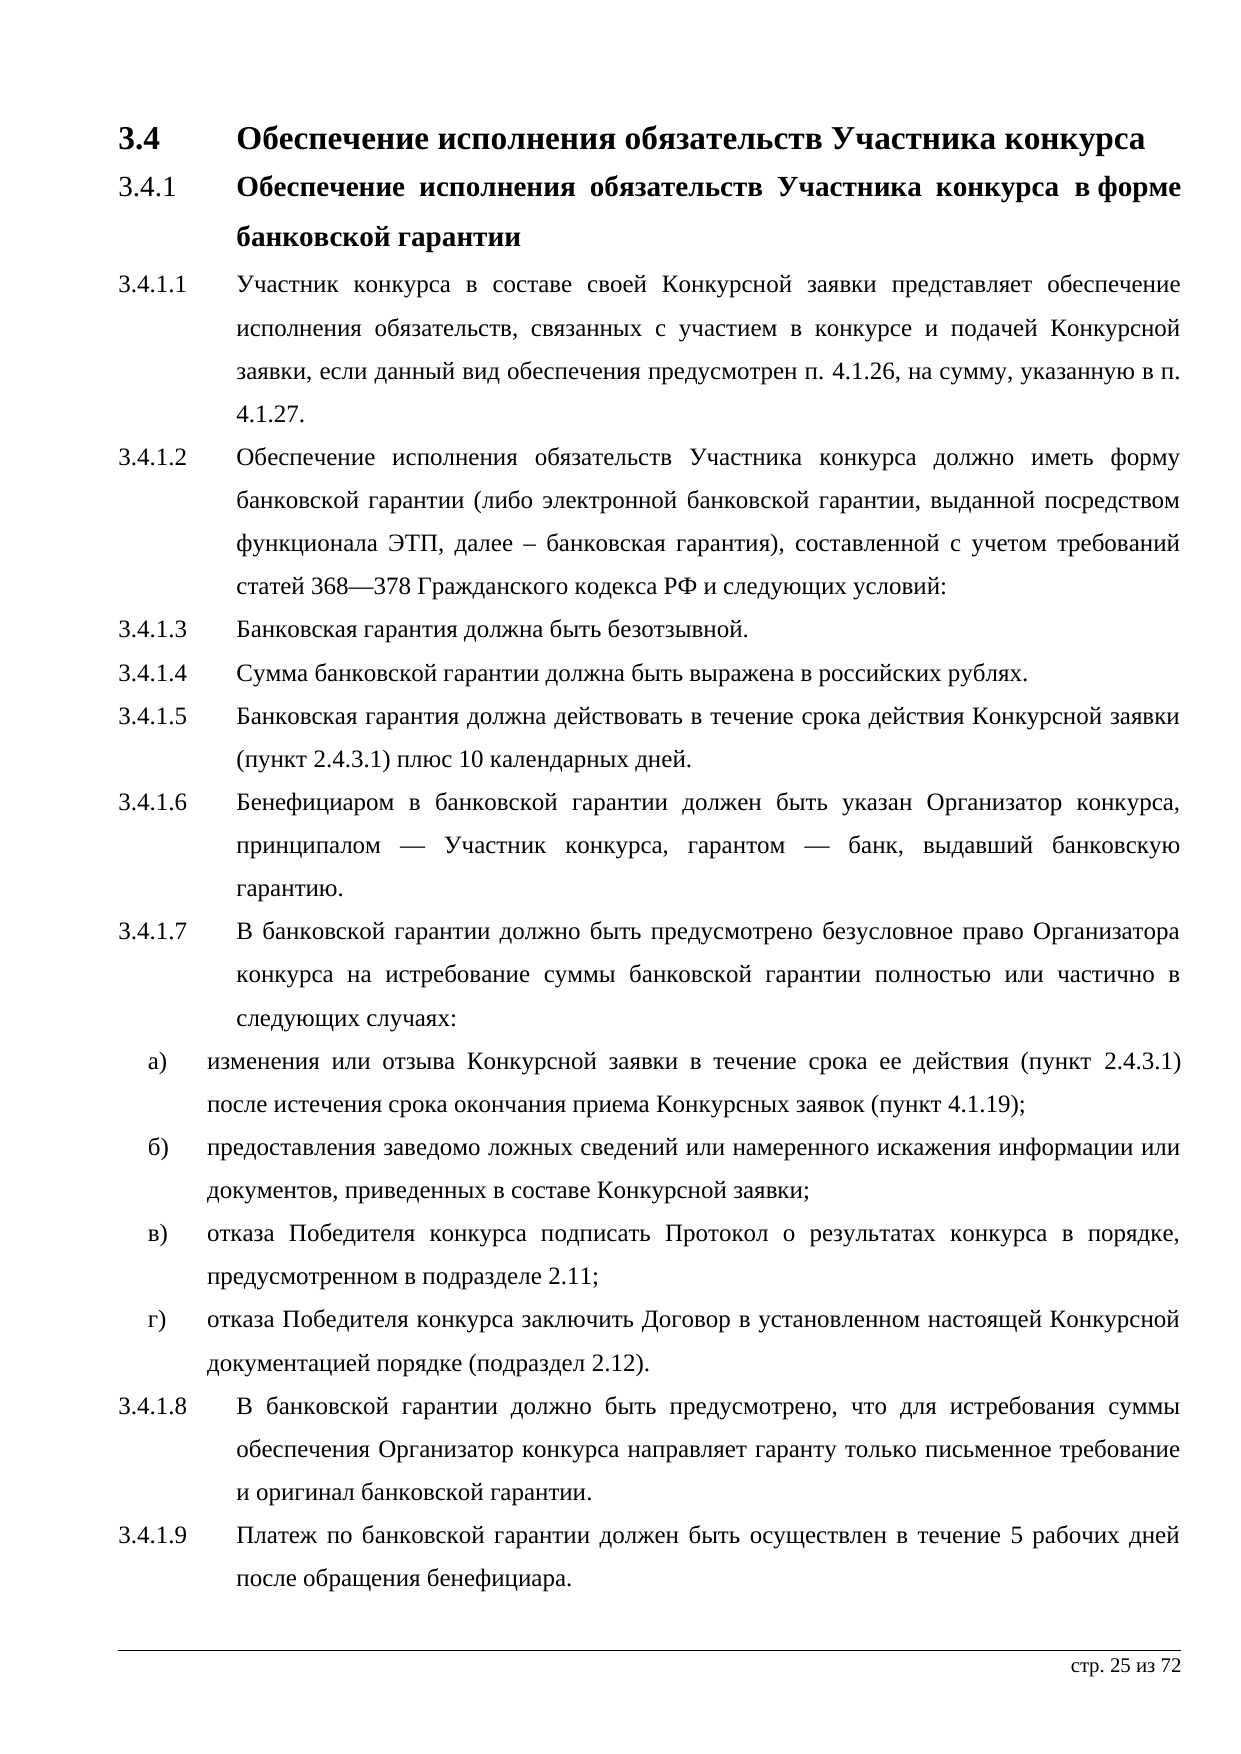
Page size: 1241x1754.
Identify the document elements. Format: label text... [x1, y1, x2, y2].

subtitle Обеспечение исполнения обязательств Участника конкурса [118, 118, 1181, 156]
text Бенефициаром в банковской гарантии должен быть указан Организатор конкурса, принципалом — Участник конкурса, гарантом — банк, выдавший банковскую гарантию. [118, 787, 1181, 902]
text В банковской гарантии должно быть предусмотрено, что для истребования суммы обеспечения Организатор конкурса направляет гаранту только письменное требование и оригинал банковской гарантии. [118, 1391, 1181, 1506]
text Платеж по банковской гарантии должен быть осуществлен в течение 5 рабочих дней после обращения бенефициара. [118, 1520, 1181, 1592]
text отказа Победителя конкурса заключить Договор в установленном настоящей Конкурсной документацией порядке (подраздел 2.12). [148, 1304, 1181, 1376]
text Обеспечение исполнения обязательств Участника конкурса должно иметь форму банковской гарантии (либо электронной банковской гарантии, выданной посредством функционала ЭТП, далее – банковская гарантия), составленной с учетом требований статей 368—378 Гражданского кодекса РФ и следующих условий: [118, 442, 1181, 600]
text отказа Победителя конкурса подписать Протокол о результатах конкурса в порядке, предусмотренном в подразделе 2.11; [148, 1218, 1181, 1290]
text Банковская гарантия должна быть безотзывной. [118, 614, 1181, 643]
text изменения или отзыва Конкурсной заявки в течение срока ее действия (пункт 2.4.3.1) после истечения срока окончания приема Конкурсных заявок (пункт 4.1.19); [148, 1046, 1181, 1118]
text Банковская гарантия должна действовать в течение срока действия Конкурсной заявки (пункт 2.4.3.1) плюс 10 календарных дней. [118, 701, 1181, 773]
text В банковской гарантии должно быть предусмотрено безусловное право Организатора конкурса на истребование суммы банковской гарантии полностью или частично в следующих случаях: [118, 916, 1181, 1031]
text Сумма банковской гарантии должна быть выражена в российских рублях. [118, 658, 1181, 686]
text Участник конкурса в составе своей Конкурсной заявки представляет обеспечение исполнения обязательств, связанных с участием в конкурсе и подачей Конкурсной заявки, если данный вид обеспечения предусмотрен п. 4.1.26, на сумму, указанную в п. 4.1.27. [118, 269, 1181, 428]
text Обеспечение исполнения обязательств Участника конкурса в форме банковской гарантии [118, 169, 1181, 253]
text предоставления заведомо ложных сведений или намеренного искажения информации или документов, приведенных в составе Конкурсной заявки; [148, 1132, 1181, 1204]
